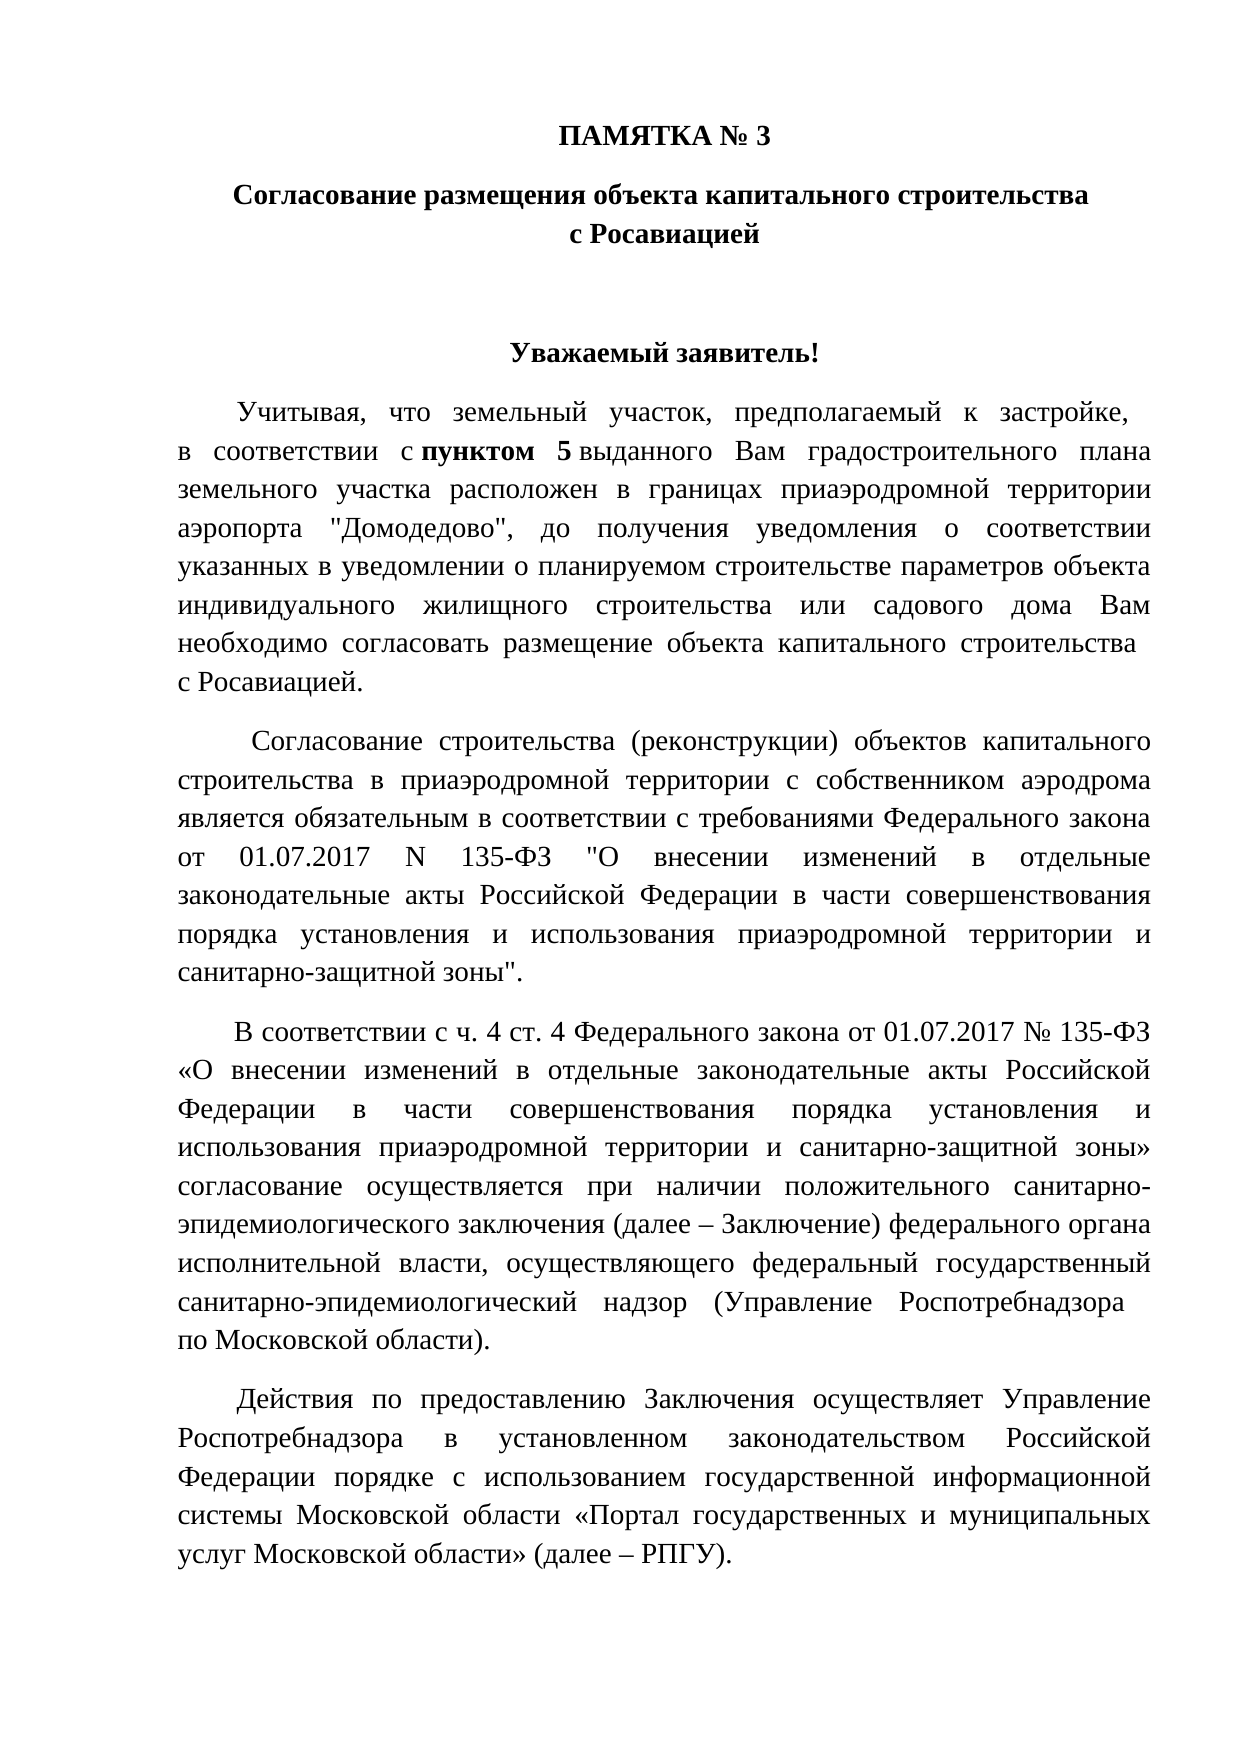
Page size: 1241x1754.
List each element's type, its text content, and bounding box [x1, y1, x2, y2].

text Согласование строительства (реконструкции) объектов капитального строительства в приаэродромной территории с собственником аэродрома является обязательным в соответствии с требованиями Федерального закона от 01.07.2017 N 135-ФЗ "О внесении изменений в отдельные законодательные акты Российской Федерации в части совершенствования порядка установления и использования приаэродромной территории и санитарно-защитной зоны". [177, 723, 1152, 988]
text Учитывая, что земельный участок, предполагаемый к застройке, в соответствии с пунктом 5 выданного Вам градостроительного плана земельного участка расположен в границах приаэродромной территории аэропорта "Домодедово", до получения уведомления о соответствии указанных в уведомлении о планируемом строительстве параметров объекта индивидуального жилищного строительства или садового дома Вам необходимо согласовать размещение объекта капитального строительства с Росавиацией. [177, 394, 1152, 697]
text Уважаемый заявитель! [177, 335, 1152, 368]
text В соответствии с ч. 4 ст. 4 Федерального закона от 01.07.2017 № 135-ФЗ «О внесении изменений в отдельные законодательные акты Российской Федерации в части совершенствования порядка установления и использования приаэродромной территории и санитарно-защитной зоны» согласование осуществляется при наличии положительного санитарно-эпидемиологического заключения (далее – Заключение) федерального органа исполнительной власти, осуществляющего федеральный государственный санитарно-эпидемиологический надзор (Управление Роспотребнадзора по Московской области). [177, 1014, 1152, 1356]
text Согласование размещения объекта капитального строительства с Росавиацией [177, 177, 1152, 249]
list Действия по предоставлению Заключения осуществляет Управление Роспотребнадзора в установленном законодательством Российской Федерации порядке с использованием государственной информационной системы Московской области «Портал государственных и муниципальных услуг Московской области» (далее – РПГУ). [177, 1382, 1152, 1569]
text ПАМЯТКА № 3 [177, 118, 1152, 152]
